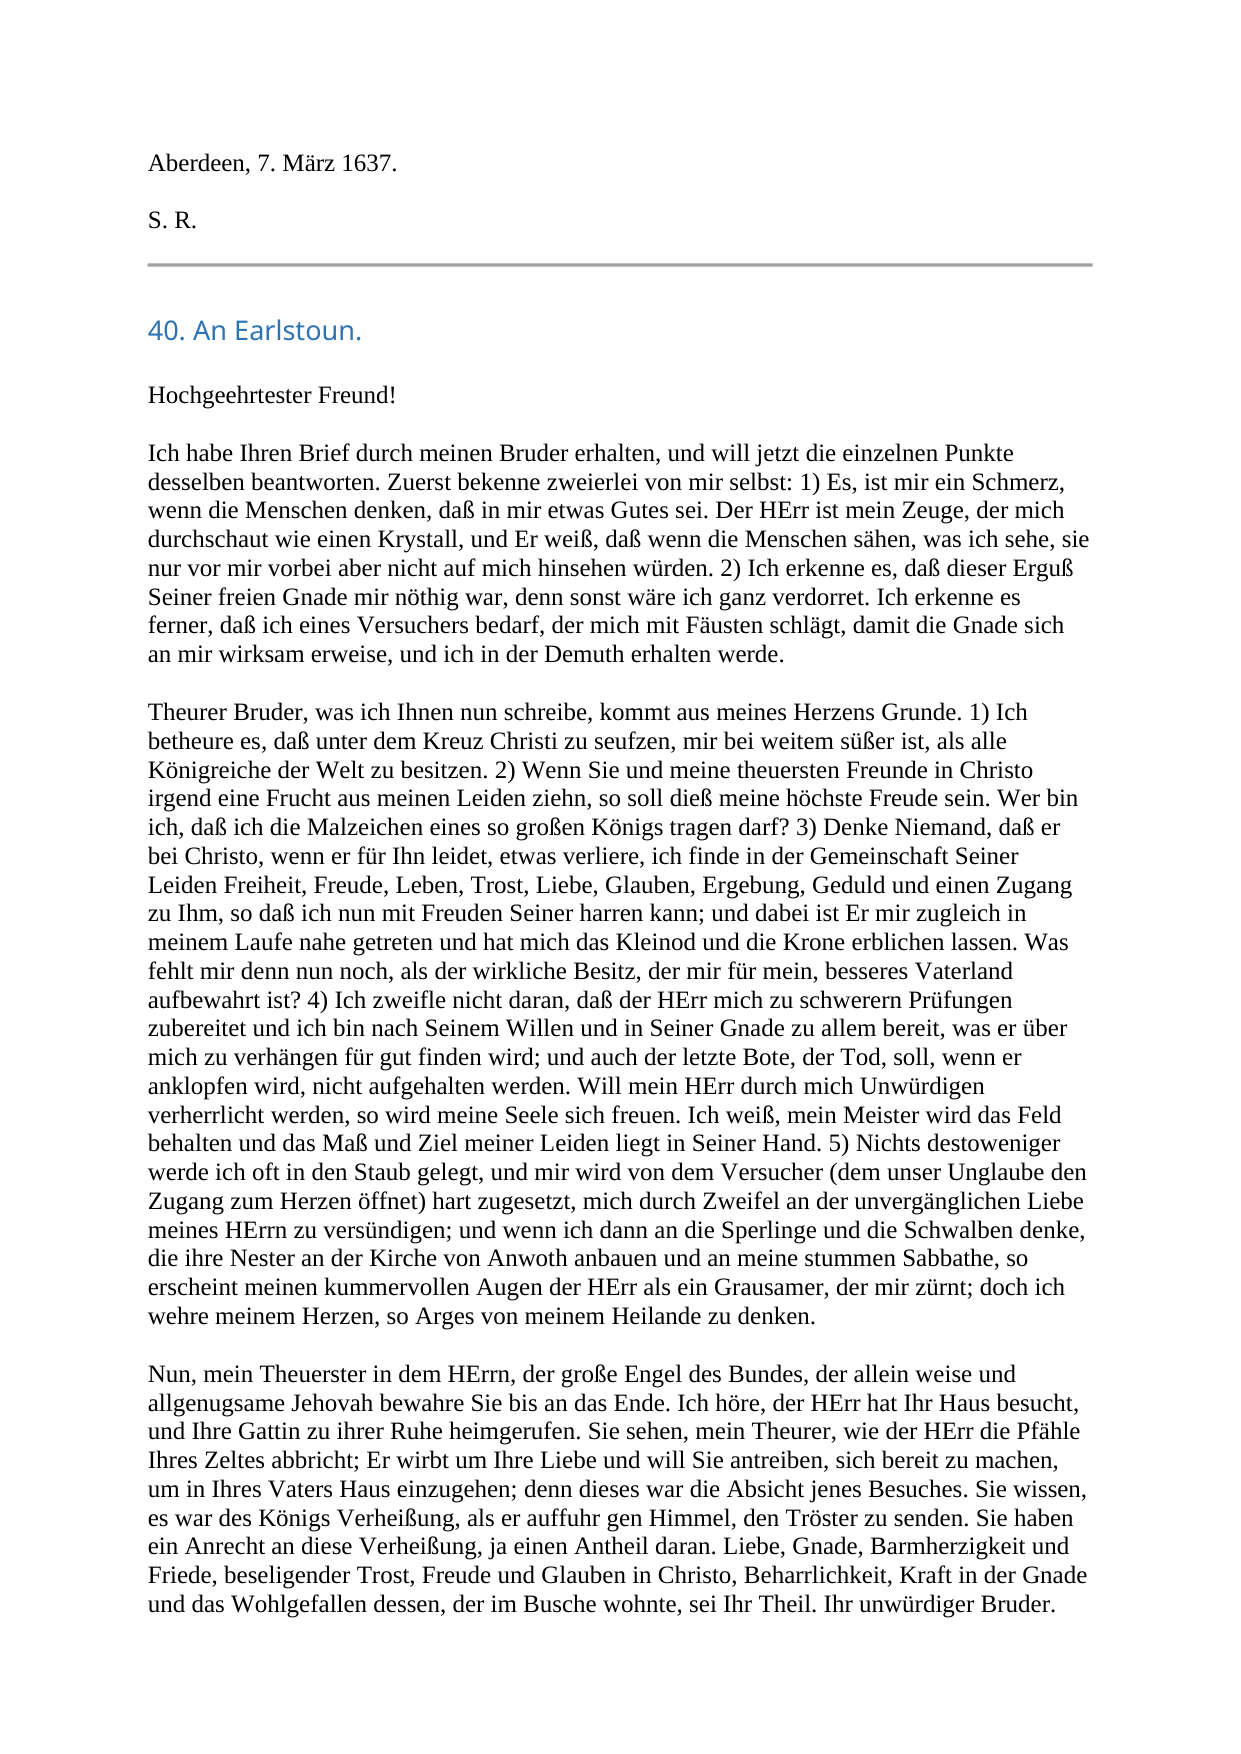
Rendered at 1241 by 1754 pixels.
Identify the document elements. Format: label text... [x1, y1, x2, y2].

text Ich habe Ihren Brief durch meinen Bruder erhalten, und will jetzt die einzelnen Punkte desselben beantworten. Zuerst bekenne zweierlei von mir selbst: 1) Es, ist mir ein Schmerz, wenn die Menschen denken, daß in mir etwas Gutes sei. Der HErr ist mein Zeuge, der mich durchschaut wie einen Krystall, und Er weiß, daß wenn die Menschen sähen, was ich sehe, sie nur vor mir vorbei aber nicht auf mich hinsehen würden. 2) Ich erkenne es, daß dieser Erguß Seiner freien Gnade mir nöthig war, denn sonst wäre ich ganz verdorret. Ich erkenne es ferner, daß ich eines Versuchers bedarf, der mich mit Fäusten schlägt, damit die Gnade sich an mir wirksam erweise, und ich in der Demuth erhalten werde. [148, 438, 1093, 668]
text S. R. [148, 206, 1093, 234]
text Nun, mein Theuerster in dem HErrn, der große Engel des Bundes, der allein weise und allgenugsame Jehovah bewahre Sie bis an das Ende. Ich höre, der HErr hat Ihr Haus besucht, und Ihre Gattin zu ihrer Ruhe heimgerufen. Sie sehen, mein Theurer, wie der HErr die Pfähle Ihres Zeltes abbricht; Er wirbt um Ihre Liebe und will Sie antreiben, sich bereit zu machen, um in Ihres Vaters Haus einzugehen; denn dieses war die Absicht jenes Besuches. Sie wissen, es war des Königs Verheißung, als er auffuhr gen Himmel, den Tröster zu senden. Sie haben ein Anrecht an diese Verheißung, ja einen Antheil daran. Liebe, Gnade, Barmherzigkeit und Friede, beseligender Trost, Freude und Glauben in Christo, Beharrlichkeit, Kraft in der Gnade und das Wohlgefallen dessen, der im Busche wohnte, sei Ihr Theil. Ihr unwürdiger Bruder. [148, 1359, 1093, 1618]
text Theurer Bruder, was ich Ihnen nun schreibe, kommt aus meines Herzens Grunde. 1) Ich betheure es, daß unter dem Kreuz Christi zu seufzen, mir bei weitem süßer ist, als alle Königreiche der Welt zu besitzen. 2) Wenn Sie und meine theuersten Freunde in Christo irgend eine Frucht aus meinen Leiden ziehn, so soll dieß meine höchste Freude sein. Wer bin ich, daß ich die Malzeichen eines so großen Königs tragen darf? 3) Denke Niemand, daß er bei Christo, wenn er für Ihn leidet, etwas verliere, ich finde in der Gemeinschaft Seiner Leiden Freiheit, Freude, Leben, Trost, Liebe, Glauben, Ergebung, Geduld und einen Zugang zu Ihm, so daß ich nun mit Freuden Seiner harren kann; und dabei ist Er mir zugleich in meinem Laufe nahe getreten und hat mich das Kleinod und die Krone erblichen lassen. Was fehlt mir denn nun noch, als der wirkliche Besitz, der mir für mein, besseres Vaterland aufbewahrt ist? 4) Ich zweifle nicht daran, daß der HErr mich zu schwerern Prüfungen zubereitet und ich bin nach Seinem Willen und in Seiner Gnade zu allem bereit, was er über mich zu verhängen für gut finden wird; und auch der letzte Bote, der Tod, soll, wenn er anklopfen wird, nicht aufgehalten werden. Will mein HErr durch mich Unwürdigen verherrlicht werden, so wird meine Seele sich freuen. Ich weiß, mein Meister wird das Feld behalten und das Maß und Ziel meiner Leiden liegt in Seiner Hand. 5) Nichts destoweniger werde ich oft in den Staub gelegt, und mir wird von dem Versucher (dem unser Unglaube den Zugang zum Herzen öffnet) hart zugesetzt, mich durch Zweifel an der unvergänglichen Liebe meines HErrn zu versündigen; und wenn ich dann an die Sperlinge und die Schwalben denke, die ihre Nester an der Kirche von Anwoth anbauen und an meine stummen Sabbathe, so erscheint meinen kummervollen Augen der HErr als ein Grausamer, der mir zürnt; doch ich wehre meinem Herzen, so Arges von meinem Heilande zu denken. [148, 697, 1093, 1330]
subtitle 40. An Earlstoun. [148, 311, 1093, 348]
text Hochgeehrtester Freund! [148, 380, 1093, 409]
text Aberdeen, 7. März 1637. [148, 148, 1093, 176]
